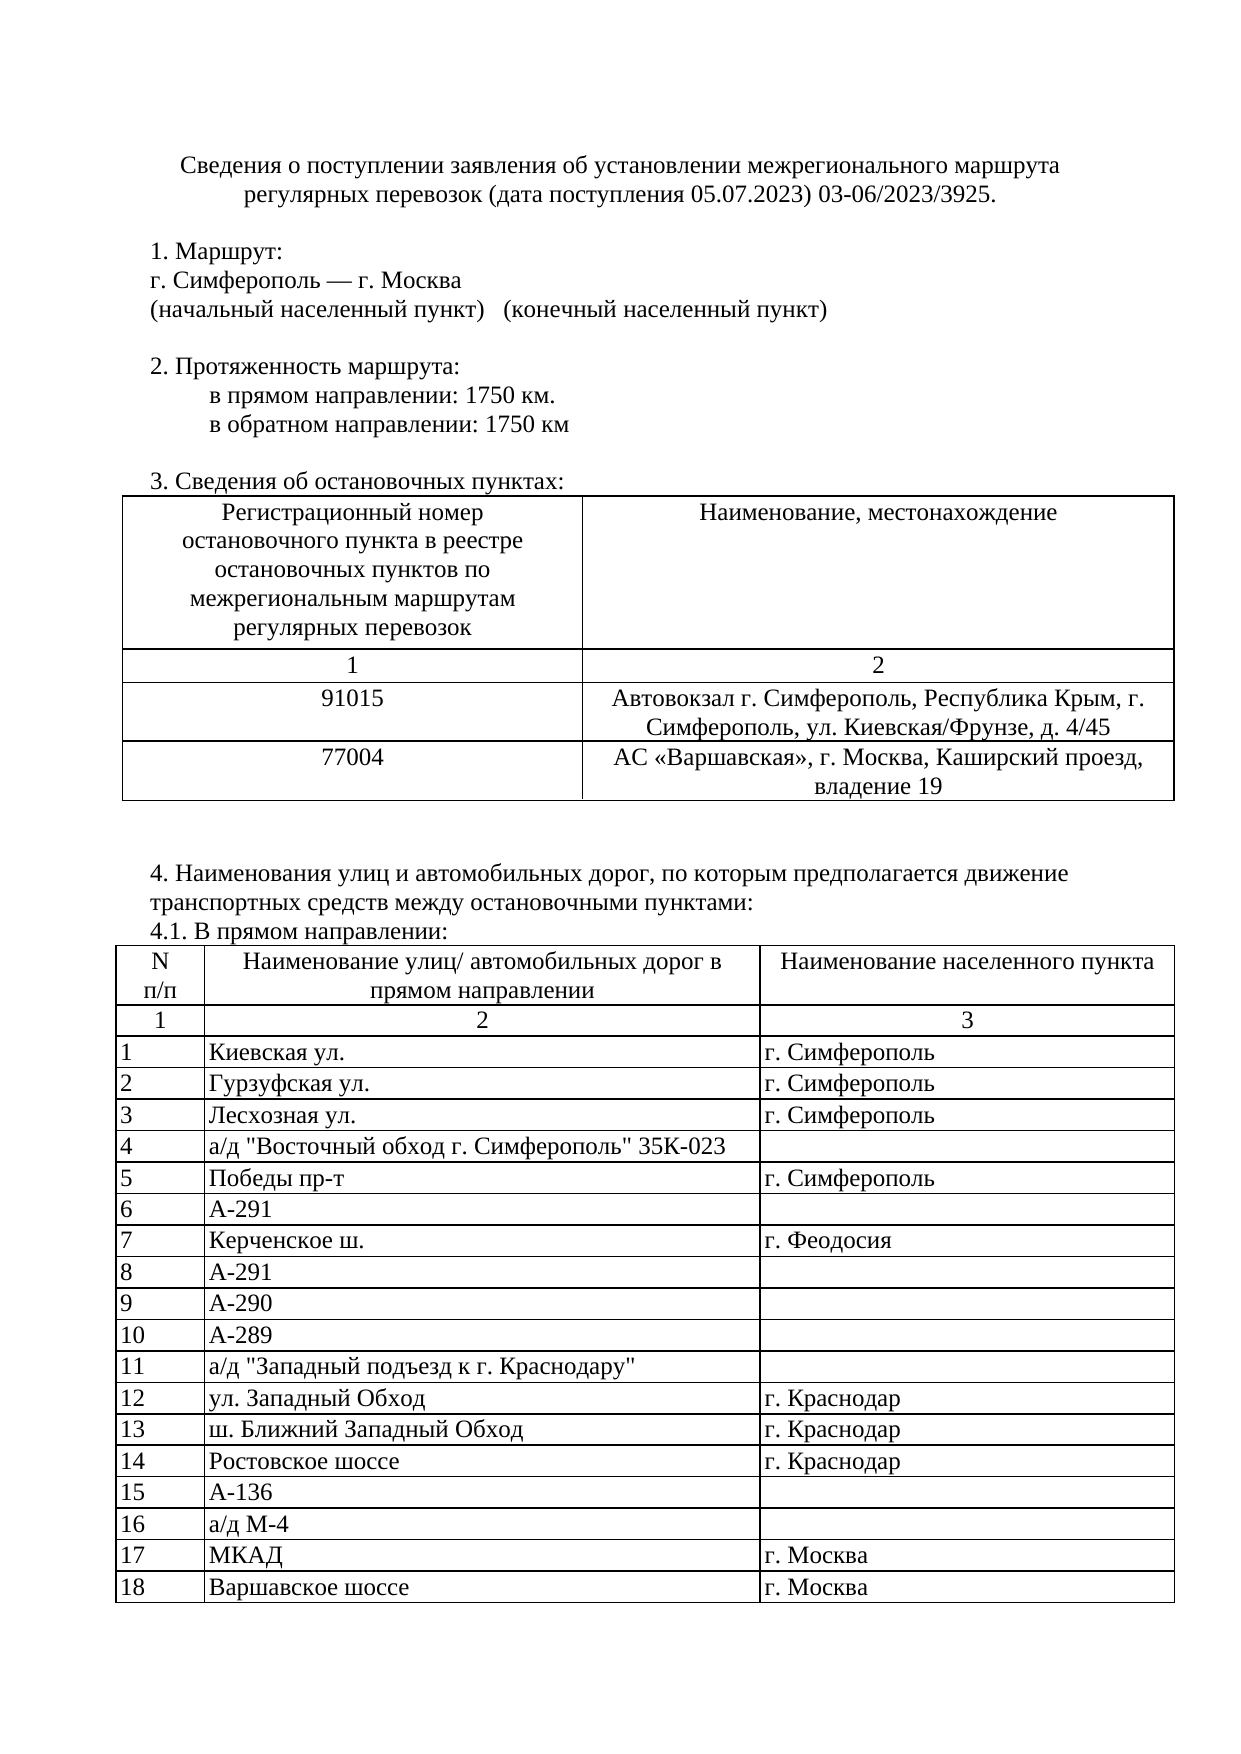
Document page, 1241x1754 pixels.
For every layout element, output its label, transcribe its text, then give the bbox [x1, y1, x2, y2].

table_cell Ростовское шоссе [205, 1446, 759, 1476]
table_cell А-290 [205, 1289, 759, 1318]
table_cell [761, 1131, 1174, 1161]
table_cell 8 [117, 1257, 204, 1287]
table_cell А-291 [205, 1194, 759, 1224]
text Сведения о поступлении заявления об установлении межрегионального маршрута регулярных перевозок (дата поступления 05.07.2023) 03-06/2023/3925. [150, 150, 1090, 207]
table_header Регистрационный номер остановочного пункта в реестре остановочных пунктов по межрегиональным маршрутам регулярных перевозок [123, 497, 582, 648]
table_cell 1 [117, 1037, 204, 1067]
table_cell [761, 1289, 1174, 1318]
text 3. Сведения об остановочных пунктах: [150, 466, 1090, 495]
table_cell г. Симферополь [761, 1037, 1174, 1067]
table_cell г. Москва [761, 1572, 1174, 1602]
table_cell 6 [117, 1194, 204, 1224]
table_cell 77004 [123, 742, 582, 799]
table_cell а/д М-4 [205, 1509, 759, 1539]
text (начальный населенный пункт) (конечный населенный пункт) [150, 294, 1090, 322]
table_cell А-291 [205, 1257, 759, 1287]
table_cell г. Симферополь [761, 1100, 1174, 1130]
table_cell 1 [123, 650, 582, 681]
table_header Наименование улиц/ автомобильных дорог в прямом направлении [205, 946, 759, 1004]
text 1. Маршрут: [150, 236, 1090, 265]
table_cell [761, 1352, 1174, 1381]
text 2. Протяженность маршрута: [150, 351, 1090, 380]
table_cell Победы пр-т [205, 1163, 759, 1193]
table_cell [761, 1257, 1174, 1287]
table_header Наименование, местонахождение [583, 497, 1173, 648]
table_cell 2 [205, 1006, 759, 1035]
table_cell [761, 1320, 1174, 1350]
table_cell 11 [117, 1352, 204, 1381]
table_cell АС «Варшавская», г. Москва, Каширский проезд, владение 19 [583, 742, 1173, 799]
table_cell 18 [117, 1572, 204, 1602]
table_cell Киевская ул. [205, 1037, 759, 1067]
text г. Симферополь — г. Москва [150, 265, 1090, 294]
table_cell а/д "Восточный обход г. Симферополь" 35К-023 [205, 1131, 759, 1161]
text в обратном направлении: 1750 км [150, 409, 1090, 437]
table_cell а/д "Западный подъезд к г. Краснодару" [205, 1352, 759, 1381]
table_cell А-136 [205, 1477, 759, 1507]
table_cell 2 [117, 1068, 204, 1098]
table_cell Автовокзал г. Симферополь, Республика Крым, г. Симферополь, ул. Киевская/Фрунзе, д. 4/45 [583, 683, 1173, 740]
text 4.1. В прямом направлении: [150, 916, 1090, 945]
table_cell 2 [583, 650, 1173, 681]
table_header N п/п [117, 946, 204, 1004]
table_cell г. Феодосия [761, 1226, 1174, 1256]
table_cell 15 [117, 1477, 204, 1507]
table_cell 17 [117, 1540, 204, 1570]
table_cell [761, 1509, 1174, 1539]
table_cell 3 [761, 1006, 1174, 1035]
table_cell г. Краснодар [761, 1415, 1174, 1444]
table_cell 9 [117, 1289, 204, 1318]
table_cell 13 [117, 1415, 204, 1444]
table_cell Варшавское шоссе [205, 1572, 759, 1602]
table_cell [761, 1194, 1174, 1224]
table_cell 12 [117, 1383, 204, 1413]
table_cell МКАД [205, 1540, 759, 1570]
table_cell [761, 1477, 1174, 1507]
table_header Наименование населенного пункта [761, 946, 1174, 1004]
table_cell 4 [117, 1131, 204, 1161]
table_cell 7 [117, 1226, 204, 1256]
table_cell г. Симферополь [761, 1163, 1174, 1193]
table_cell 5 [117, 1163, 204, 1193]
table_cell 10 [117, 1320, 204, 1350]
table_cell 14 [117, 1446, 204, 1476]
table_cell Гурзуфская ул. [205, 1068, 759, 1098]
table_cell ул. Западный Обход [205, 1383, 759, 1413]
table_cell г. Симферополь [761, 1068, 1174, 1098]
table_cell г. Краснодар [761, 1446, 1174, 1476]
table_cell Керченское ш. [205, 1226, 759, 1256]
table_cell г. Краснодар [761, 1383, 1174, 1413]
table_cell Лесхозная ул. [205, 1100, 759, 1130]
table_cell А-289 [205, 1320, 759, 1350]
table_cell ш. Ближний Западный Обход [205, 1415, 759, 1444]
table_cell 91015 [123, 683, 582, 740]
table_cell 1 [117, 1006, 204, 1035]
table_cell г. Москва [761, 1540, 1174, 1570]
table_cell 16 [117, 1509, 204, 1539]
table_cell 3 [117, 1100, 204, 1130]
text в прямом направлении: 1750 км. [150, 380, 1090, 409]
text 4. Наименования улиц и автомобильных дорог, по которым предполагается движение транспортных средств между остановочными пунктами: [150, 858, 1090, 916]
